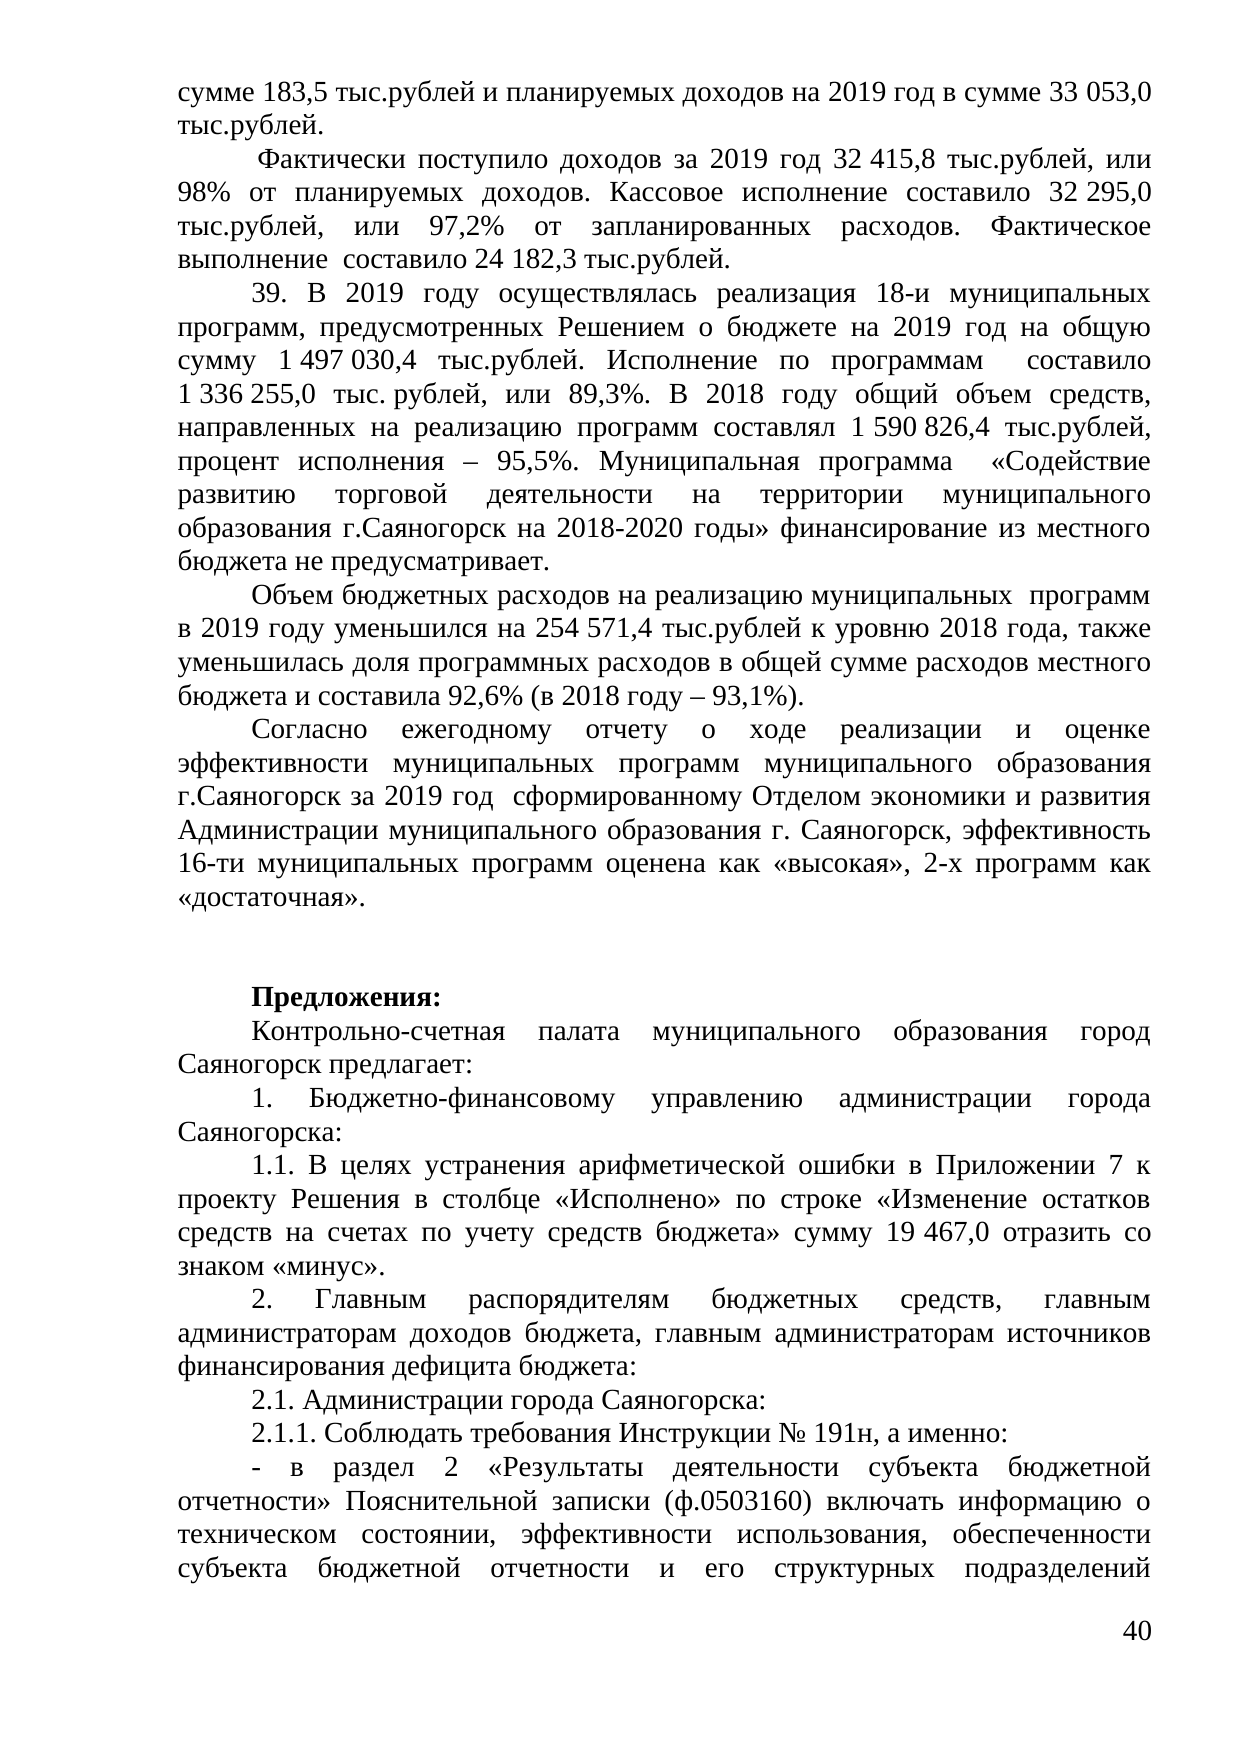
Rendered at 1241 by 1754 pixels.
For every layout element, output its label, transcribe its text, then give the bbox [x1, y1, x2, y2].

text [177, 74, 1152, 141]
text Фактически поступило доходов за 2019 год 32 415,8 тыс.рублей, или 98% от планируемых доходов. Кассовое исполнение составило 32 295,0 тыс.рублей, или 97,2% от запланированных расходов. Фактическое выполнение составило 24 182,3 тыс.рублей. [177, 141, 1152, 275]
text Согласно ежегодному отчету о ходе реализации и оценке эффективности муниципальных программ муниципального образования г.Саяногорск за 2019 год сформированному Отделом экономики и развития Администрации муниципального образования г. Саяногорск, эффективность 16-ти муниципальных программ оценена как «высокая», 2-х программ как «достаточная». [177, 711, 1152, 912]
text 39. В 2019 году осуществлялась реализация 18-и муниципальных программ, предусмотренных Решением о бюджете на 2019 год на общую сумму 1 497 030,4 тыс.рублей. Исполнение по программам составило 1 336 255,0 тыс. рублей, или 89,3%. В 2018 году общий объем средств, направленных на реализацию программ составлял 1 590 826,4 тыс.рублей, процент исполнения – 95,5%. Муниципальная программа «Содействие развитию торговой деятельности на территории муниципального образования г.Саяногорск на 2018-2020 годы» финансирование из местного бюджета не предусматривает. [177, 275, 1152, 577]
text 2. Главным распорядителям бюджетных средств, главным администраторам доходов бюджета, главным администраторам источников финансирования дефицита бюджета: [177, 1281, 1152, 1382]
text 1.1. В целях устранения арифметической ошибки в Приложении 7 к проекту Решения в столбце «Исполнено» по строке «Изменение остатков средств на счетах по учету средств бюджета» сумму 19 467,0 отразить со знаком «минус». [177, 1147, 1152, 1281]
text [177, 1449, 1152, 1583]
text Предложения: [177, 979, 1152, 1013]
text Объем бюджетных расходов на реализацию муниципальных программ в 2019 году уменьшился на 254 571,4 тыс.рублей к уровню 2018 года, также уменьшилась доля программных расходов в общей сумме расходов местного бюджета и составила 92,6% (в 2018 году – 93,1%). [177, 577, 1152, 711]
text 2.1. Администрации города Саяногорска: [177, 1382, 1152, 1416]
text 2.1.1. Соблюдать требования Инструкции № 191н, а именно: [177, 1416, 1152, 1449]
text 1. Бюджетно-финансовому управлению администрации города Саяногорска: [177, 1080, 1152, 1147]
text Контрольно-счетная палата муниципального образования город Саяногорск предлагает: [177, 1013, 1152, 1080]
